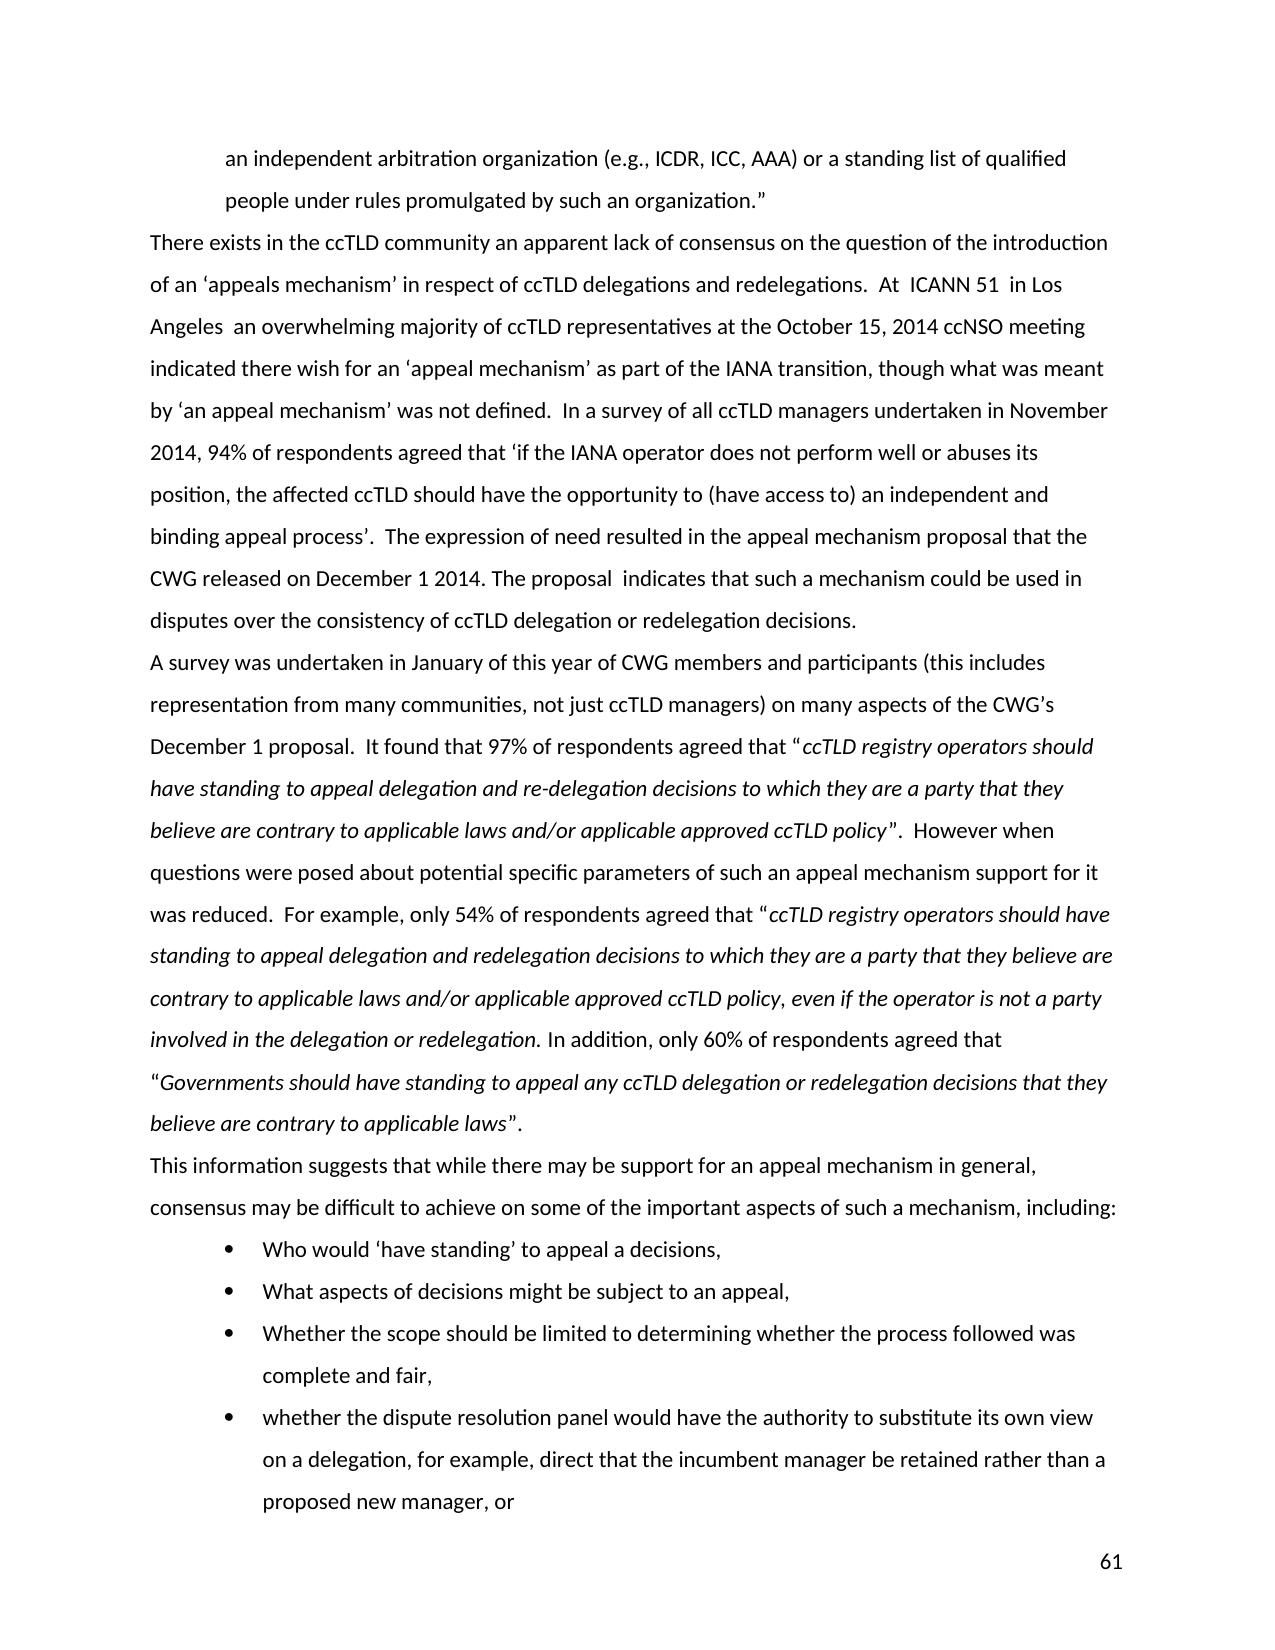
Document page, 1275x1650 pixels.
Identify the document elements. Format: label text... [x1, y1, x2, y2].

list Who would ‘have standing’ to appeal a decisions, [225, 1236, 1123, 1263]
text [225, 144, 1123, 214]
text This information suggests that while there may be support for an appeal mechanism in general, consensus may be difficult to achieve on some of the important aspects of such a mechanism, including: [150, 1152, 1123, 1222]
list What aspects of decisions might be subject to an appeal, [225, 1277, 1123, 1306]
text There exists in the ccTLD community an apparent lack of consensus on the question of the introduction of an ‘appeals mechanism’ in respect of ccTLD delegations and redelegations. At ICANN 51 in Los Angeles an overwhelming majority of ccTLD representatives at the October 15, 2014 ccNSO meeting indicated there wish for an ‘appeal mechanism’ as part of the IANA transition, though what was meant by ‘an appeal mechanism’ was not defined. In a survey of all ccTLD managers undertaken in November 2014, 94% of respondents agreed that ‘if the IANA operator does not perform well or abuses its position, the affected ccTLD should have the opportunity to (have access to) an independent and binding appeal process’. The expression of need resulted in the appeal mechanism proposal that the CWG released on December 1 2014. The proposal indicates that such a mechanism could be used in disputes over the consistency of ccTLD delegation or redelegation decisions. [150, 228, 1123, 634]
text A survey was undertaken in January of this year of CWG members and participants (this includes representation from many communities, not just ccTLD managers) on many aspects of the CWG’s December 1 proposal. It found that 97% of respondents agreed that “ccTLD registry operators should have standing to appeal delegation and re-delegation decisions to which they are a party that they believe are contrary to applicable laws and/or applicable approved ccTLD policy”. However when questions were posed about potential specific parameters of such an appeal mechanism support for it was reduced. For example, only 54% of respondents agreed that “ccTLD registry operators should have standing to appeal delegation and redelegation decisions to which they are a party that they believe are contrary to applicable laws and/or applicable approved ccTLD policy, even if the operator is not a party involved in the delegation or redelegation. In addition, only 60% of respondents agreed that “Governments should have standing to appeal any ccTLD delegation or redelegation decisions that they believe are contrary to applicable laws”. [150, 648, 1123, 1138]
list whether the dispute resolution panel would have the authority to substitute its own view on a delegation, for example, direct that the incumbent manager be retained rather than a proposed new manager, or [225, 1403, 1123, 1515]
list Whether the scope should be limited to determining whether the process followed was complete and fair, [225, 1319, 1123, 1389]
